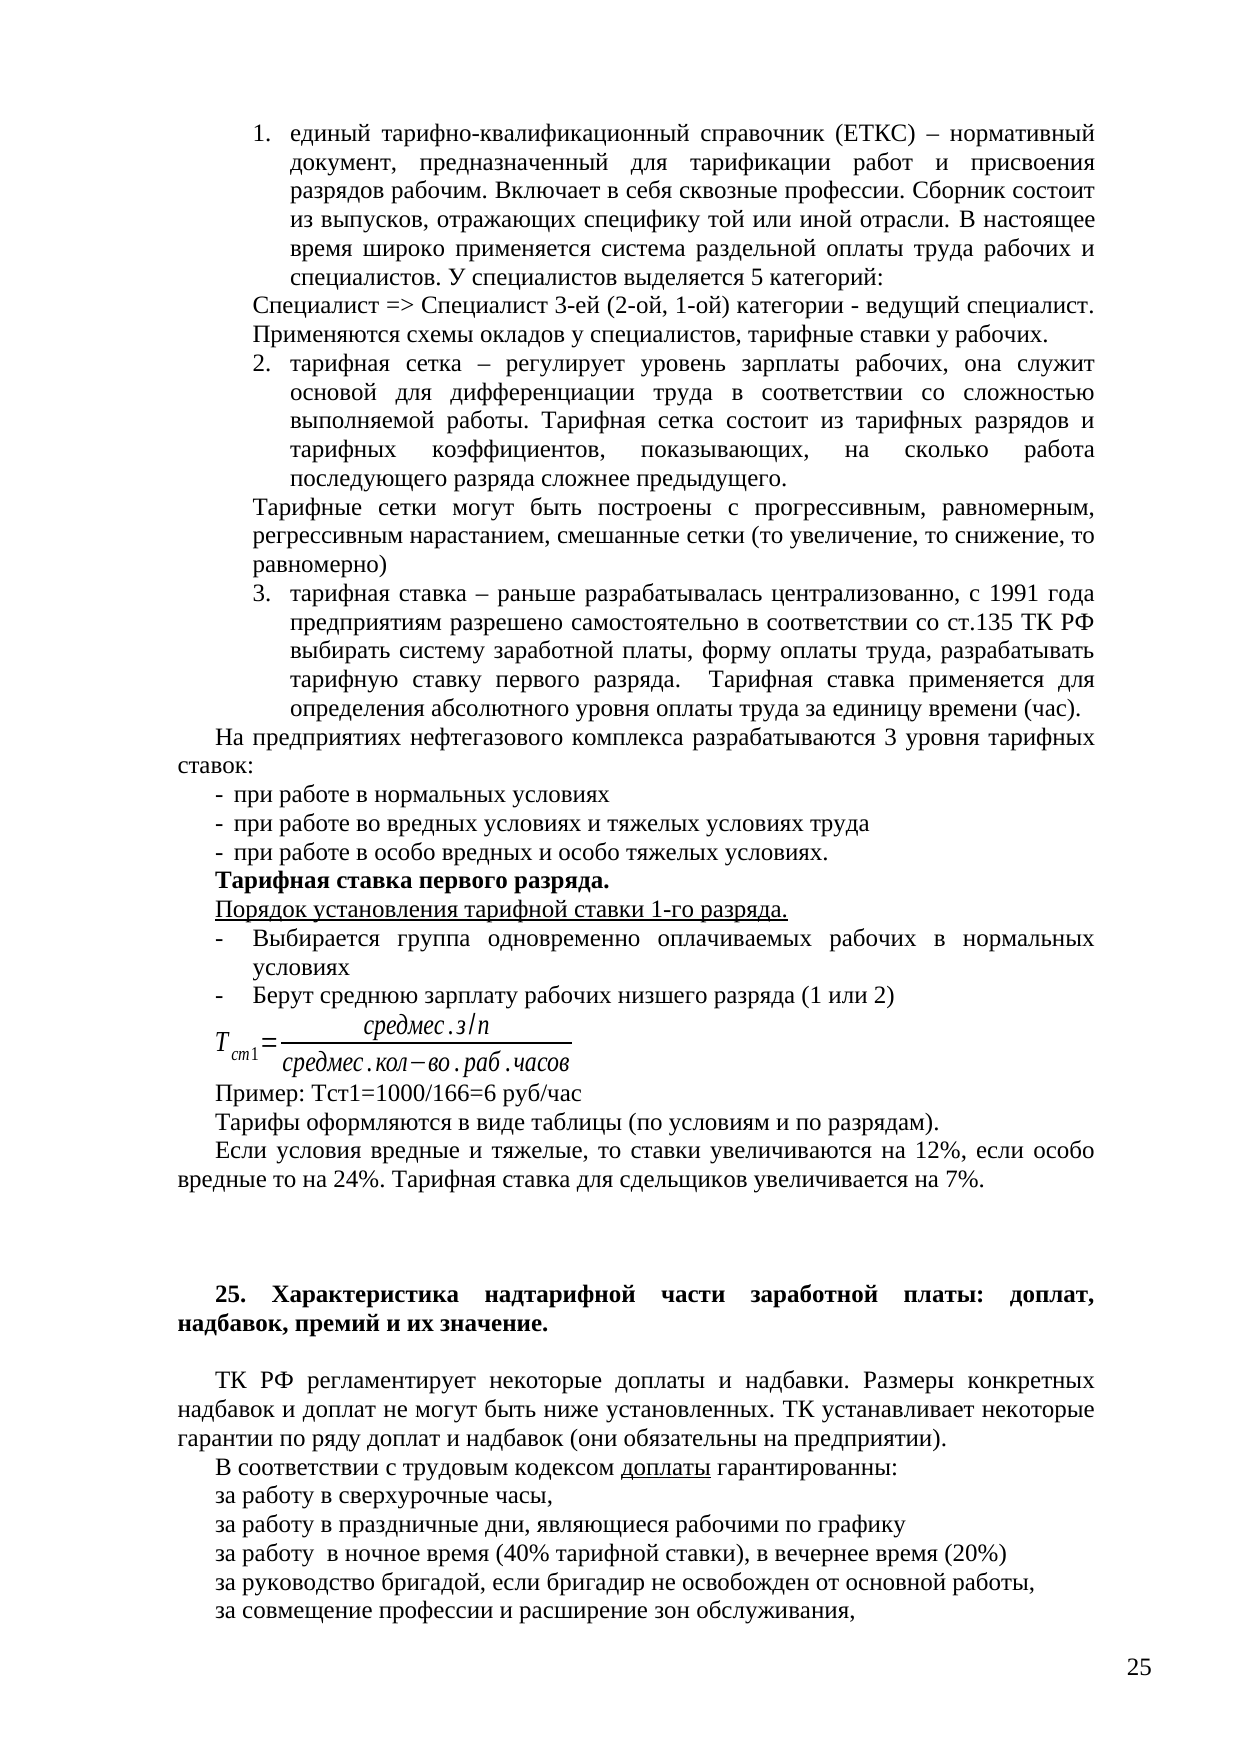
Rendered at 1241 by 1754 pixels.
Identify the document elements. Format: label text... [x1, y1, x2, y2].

text Тарифы оформляются в виде таблицы (по условиям и по разрядам). [177, 1107, 1095, 1136]
list Берут среднюю зарплату рабочих низшего разряда (1 или 2) [215, 981, 1095, 1009]
list Выбирается группа одновременно оплачиваемых рабочих в нормальных условиях [215, 923, 1095, 981]
text На предприятиях нефтегазового комплекса разрабатываются 3 уровня тарифных ставок: [177, 722, 1095, 779]
text за работу в ночное время (40% тарифной ставки), в вечернее время (20%) [177, 1538, 1095, 1567]
list тарифная сетка – регулирует уровень зарплаты рабочих, она служит основой для дифференциации труда в соответствии со сложностью выполняемой работы. Тарифная сетка состоит из тарифных разрядов и тарифных коэффициентов, показывающих, на сколько работа последующего разряда сложнее предыдущего. [252, 348, 1095, 492]
text Тарифная ставка первого разряда. [177, 866, 1095, 894]
list при работе во вредных условиях и тяжелых условиях труда [177, 808, 1095, 837]
text 25. Характеристика надтарифной части заработной платы: доплат, надбавок, премий и их значение. [177, 1279, 1095, 1337]
text Пример: Тст1=1000/166=6 руб/час [177, 1078, 1095, 1107]
list при работе в особо вредных и особо тяжелых условиях. [177, 837, 1095, 866]
text Если условия вредные и тяжелые, то ставки увеличиваются на 12%, если особо вредные то на 24%. Тарифная ставка для сдельщиков увеличивается на 7%. [177, 1136, 1095, 1193]
list тарифная ставка – раньше разрабатывалась централизованно, с 1991 года предприятиям разрешено самостоятельно в соответствии со ст.135 ТК РФ выбирать систему заработной платы, форму оплаты труда, разрабатывать тарифную ставку первого разряда. Тарифная ставка применяется для определения абсолютного уровня оплаты труда за единицу времени (час). [252, 578, 1095, 722]
text В соответствии с трудовым кодексом доплаты гарантированны: [177, 1452, 1095, 1481]
text за руководство бригадой, если бригадир не освобожден от основной работы, [177, 1567, 1095, 1596]
text Порядок установления тарифной ставки 1-го разряда. [177, 894, 1095, 923]
list единый тарифно-квалификационный справочник (ЕТКС) – нормативный документ, предназначенный для тарификации работ и присвоения разрядов рабочим. Включает в себя сквозные профессии. Сборник состоит из выпусков, отражающих специфику той или иной отрасли. В настоящее время широко применяется система раздельной оплаты труда рабочих и специалистов. У специалистов выделяется 5 категорий: [252, 118, 1095, 291]
text Тарифные сетки могут быть построены с прогрессивным, равномерным, регрессивным нарастанием, смешанные сетки (то увеличение, то снижение, то равномерно) [252, 492, 1095, 578]
text за работу в праздничные дни, являющиеся рабочими по графику [177, 1509, 1095, 1538]
text за работу в сверхурочные часы, [177, 1481, 1095, 1509]
text ТК РФ регламентирует некоторые доплаты и надбавки. Размеры конкретных надбавок и доплат не могут быть ниже установленных. ТК устанавливает некоторые гарантии по ряду доплат и надбавок (они обязательны на предприятии). [177, 1366, 1095, 1452]
text за совмещение профессии и расширение зон обслуживания, [177, 1596, 1095, 1624]
text Специалист => Специалист 3-ей (2-ой, 1-ой) категории - ведущий специалист. Применяются схемы окладов у специалистов, тарифные ставки у рабочих. [252, 291, 1095, 348]
list при работе в нормальных условиях [177, 779, 1095, 808]
